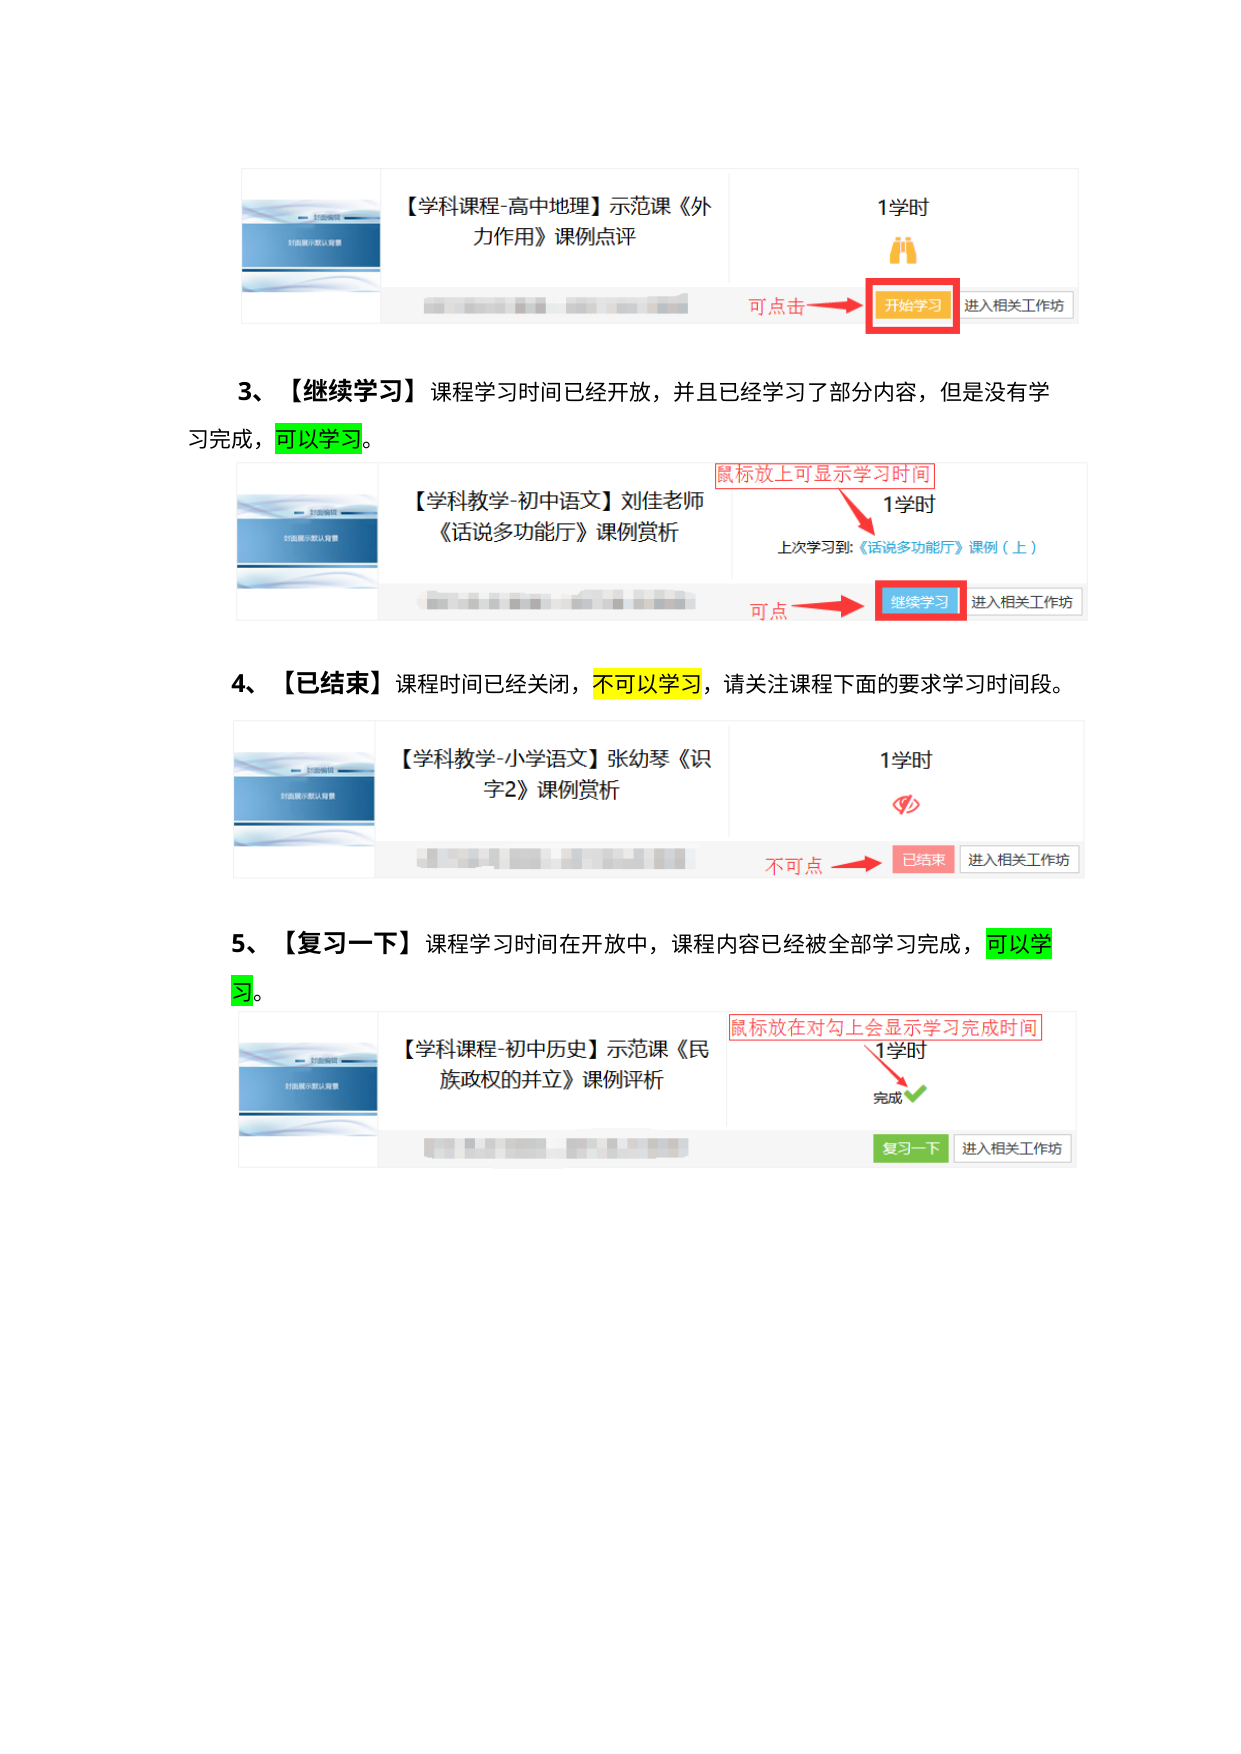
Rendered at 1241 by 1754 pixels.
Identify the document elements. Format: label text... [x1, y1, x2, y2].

picture [231, 1006, 1094, 1179]
text 4、【已结束】课程时间已经关闭，不可以学习，请关注课程下面的要求学习时间段。 [231, 649, 1053, 714]
text 3、【继续学习】课程学习时间已经开放，并且已经学习了部分内容，但是没有学习完成，可以学习。 [187, 357, 1053, 454]
picture [231, 454, 1096, 628]
text 5、【复习一下】课程学习时间在开放中，课程内容已经被全部学习完成，可以学习。 [231, 909, 1053, 1006]
picture [231, 161, 1094, 337]
picture [231, 714, 1097, 896]
